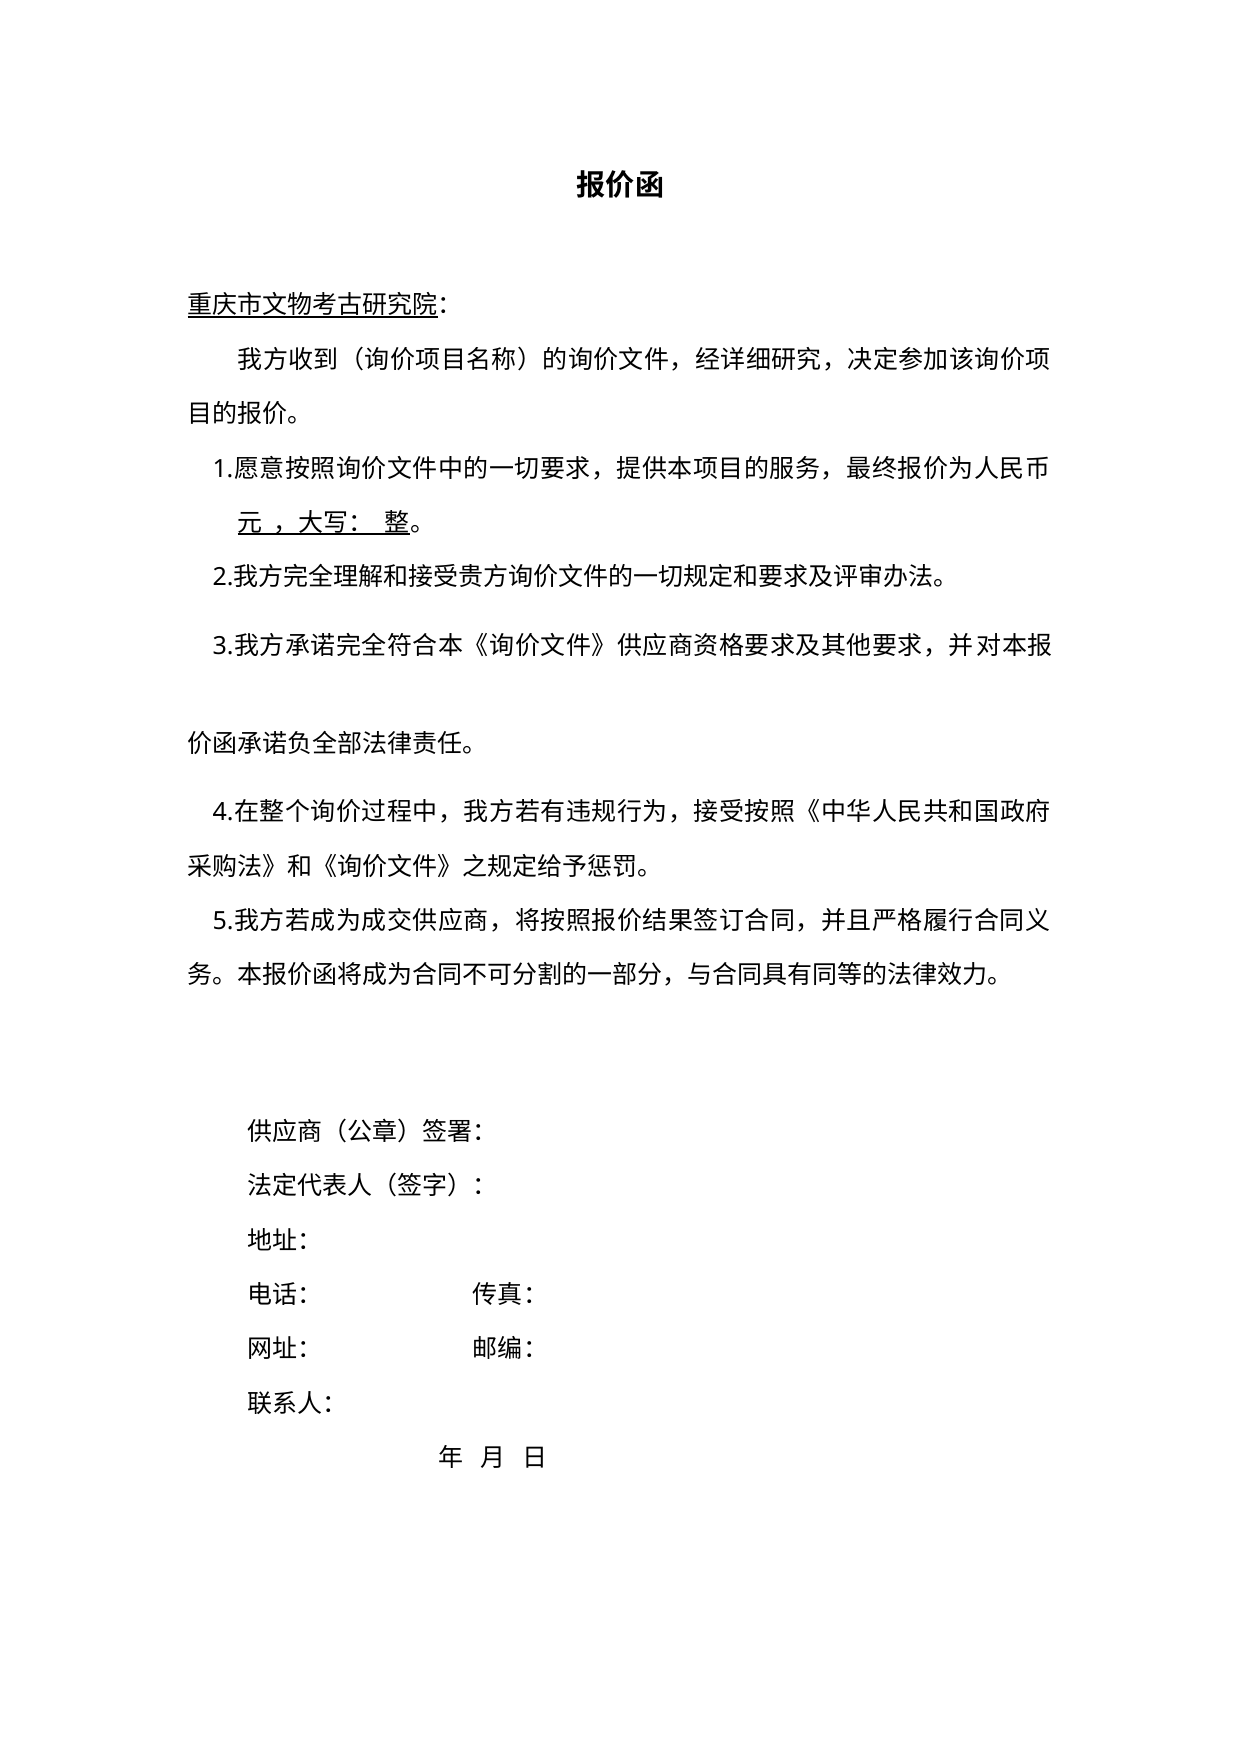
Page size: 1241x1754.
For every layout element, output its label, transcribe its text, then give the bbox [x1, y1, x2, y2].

text 网址： 邮编： [187, 1329, 1053, 1365]
text 1.愿意按照询价文件中的一切要求，提供本项目的服务，最终报价为人民币元 ，大写： 整。 [212, 448, 1053, 539]
text 重庆市文物考古研究院： [187, 285, 1053, 321]
text 报价函 [187, 162, 1053, 204]
text 5.我方若成为成交供应商，将按照报价结果签订合同，并且严格履行合同义务。本报价函将成为合同不可分割的一部分，与合同具有同等的法律效力。 [187, 901, 1053, 991]
text 供应商（公章）签署： [187, 1111, 1053, 1148]
text 2.我方完全理解和接受贵方询价文件的一切规定和要求及评审办法。 [187, 557, 1053, 593]
text 我方收到（询价项目名称）的询价文件，经详细研究，决定参加该询价项目的报价。 [187, 339, 1053, 430]
text 联系人： [187, 1383, 1053, 1419]
text 3.我方承诺完全符合本《询价文件》供应商资格要求及其他要求，并对本报价函承诺负全部法律责任。 [187, 611, 1053, 774]
text 年 月 日 [187, 1438, 1053, 1474]
text 4.在整个询价过程中，我方若有违规行为，接受按照《中华人民共和国政府采购法》和《询价文件》之规定给予惩罚。 [187, 792, 1053, 882]
text 电话： 传真： [187, 1274, 1053, 1311]
text 法定代表人（签字）： [187, 1166, 1053, 1202]
text 地址： [187, 1220, 1053, 1256]
